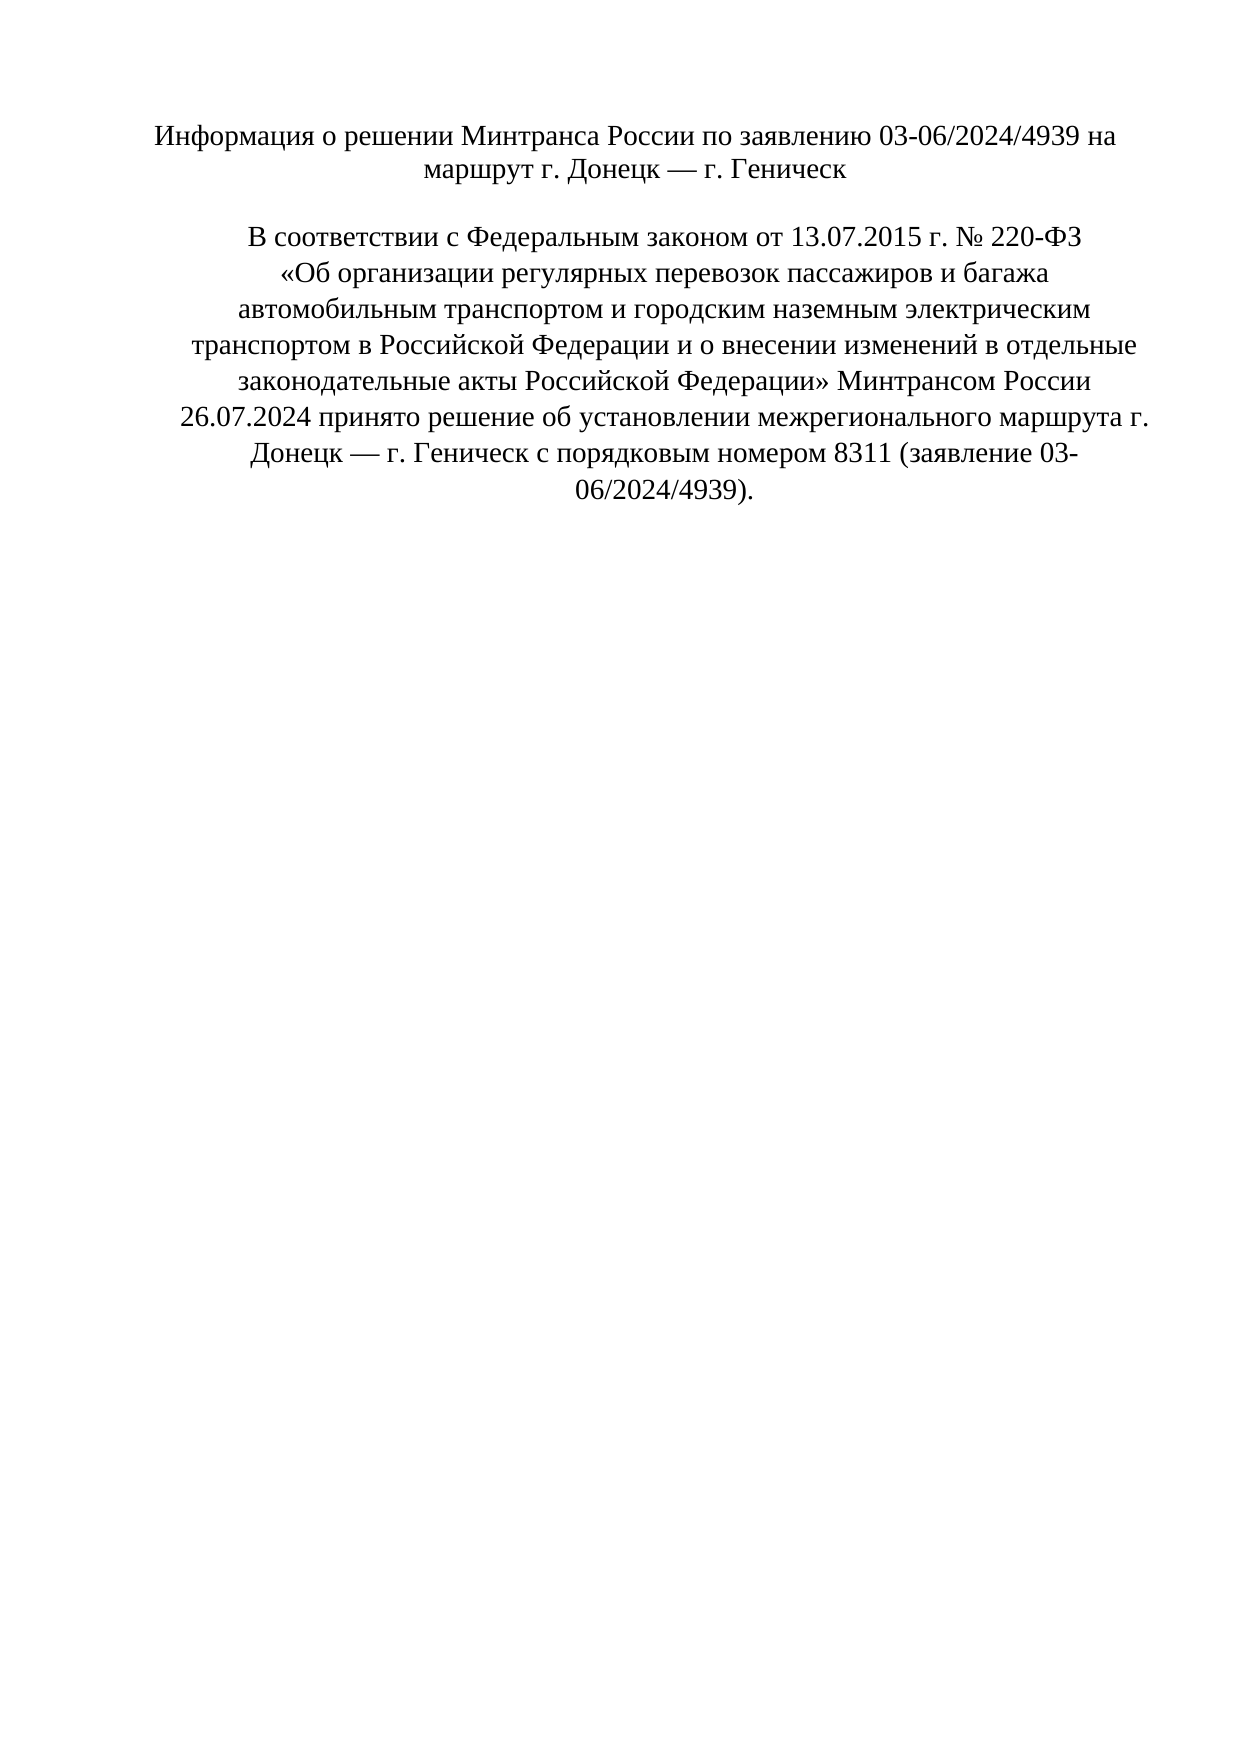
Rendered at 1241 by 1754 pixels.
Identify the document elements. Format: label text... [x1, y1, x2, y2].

text В соответствии с Федеральным законом от 13.07.2015 г. № 220-ФЗ «Об организации регулярных перевозок пассажиров и багажа автомобильным транспортом и городским наземным электрическим транспортом в Российской Федерации и о внесении изменений в отдельные законодательные акты Российской Федерации» Минтрансом России 26.07.2024 принято решение об установлении межрегионального маршрута г. Донецк — г. Геническ с порядковым номером 8311 (заявление 03-06/2024/4939). [177, 219, 1152, 505]
text Информация о решении Минтранса России по заявлению 03-06/2024/4939 на маршрут г. Донецк — г. Геническ [118, 118, 1152, 185]
